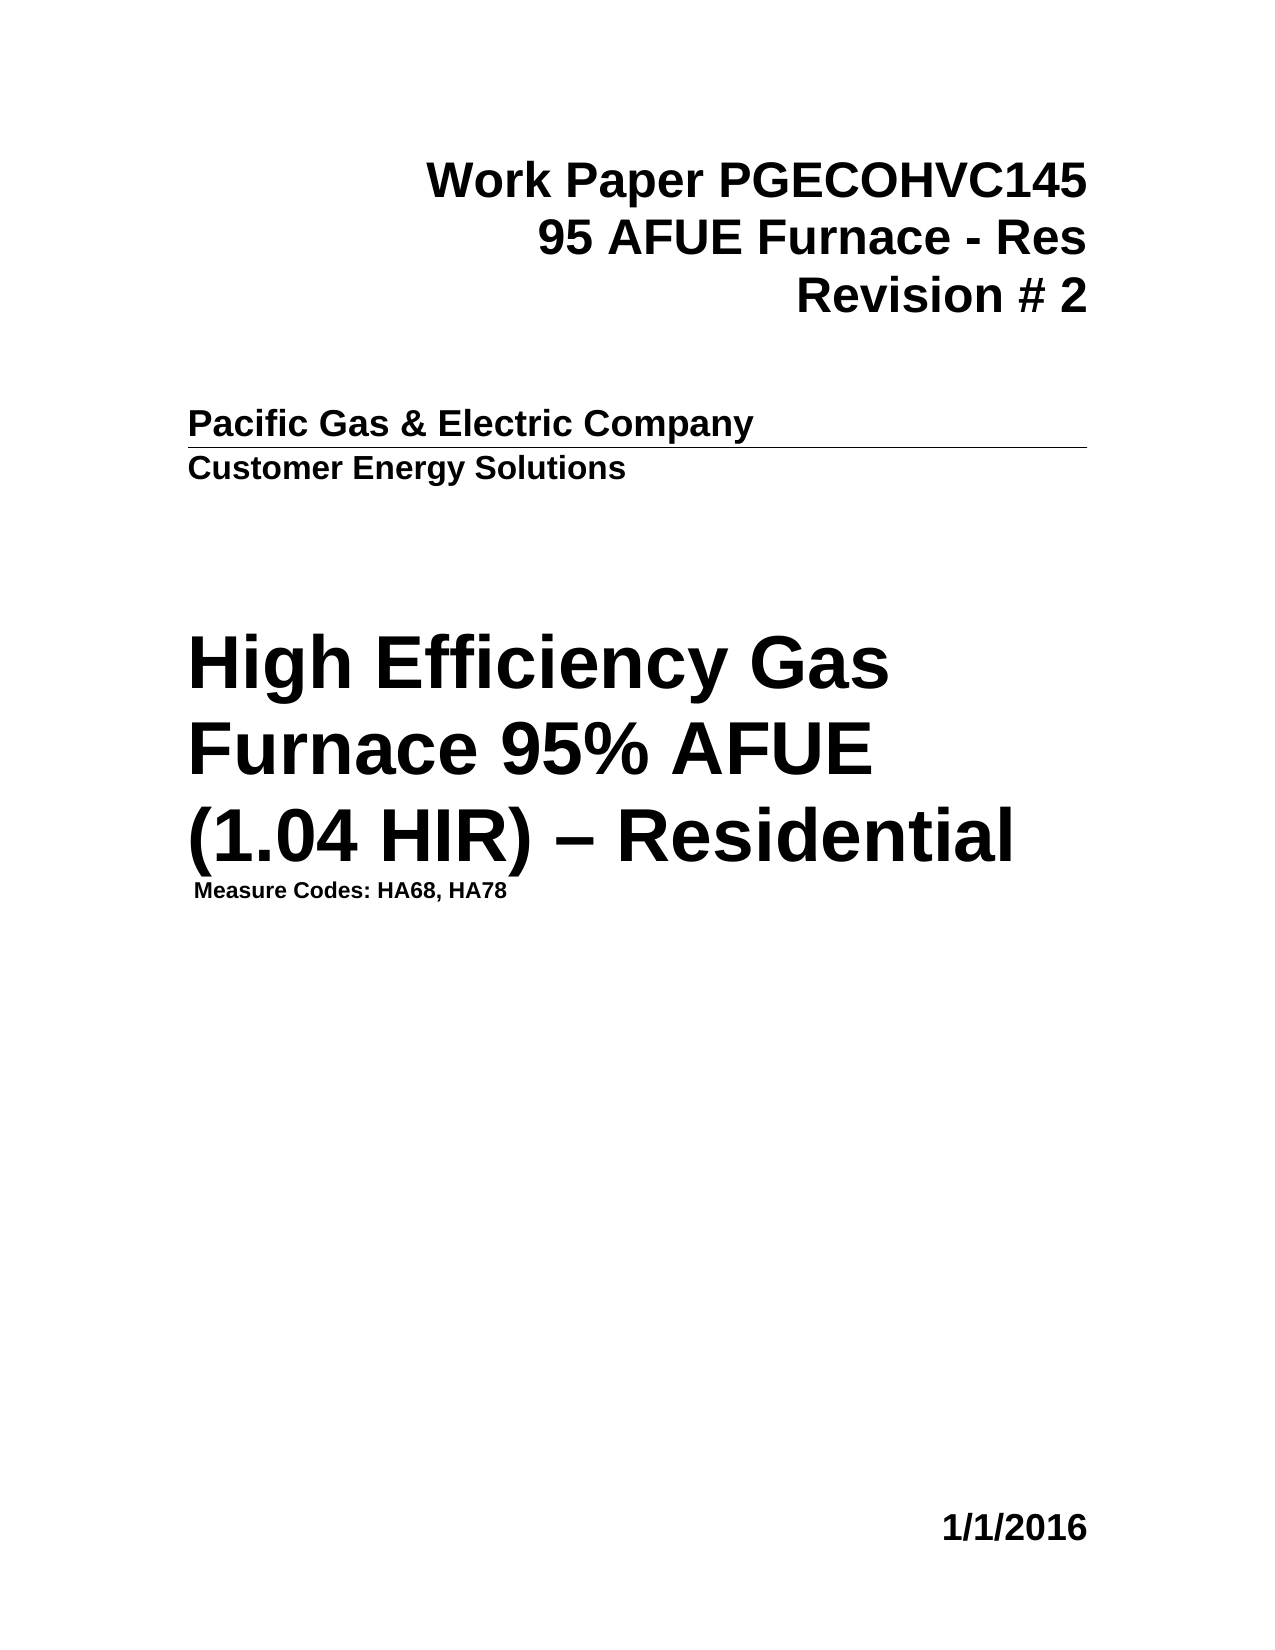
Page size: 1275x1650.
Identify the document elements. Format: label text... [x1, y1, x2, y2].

text Customer Energy Solutions [187, 448, 1087, 486]
text 95 AFUE Furnace - Res [187, 207, 1087, 265]
text Revision # 2 [187, 265, 1087, 322]
text Pacific Gas & Electric Company [187, 402, 1087, 448]
text Work Paper PGECOHVC145 [187, 150, 1087, 207]
text Measure Codes: HA68, HA78 [187, 877, 1162, 903]
text High Efficiency Gas Furnace 95% AFUE [187, 618, 1162, 791]
text (1.04 HIR) – Residential [187, 791, 1162, 877]
